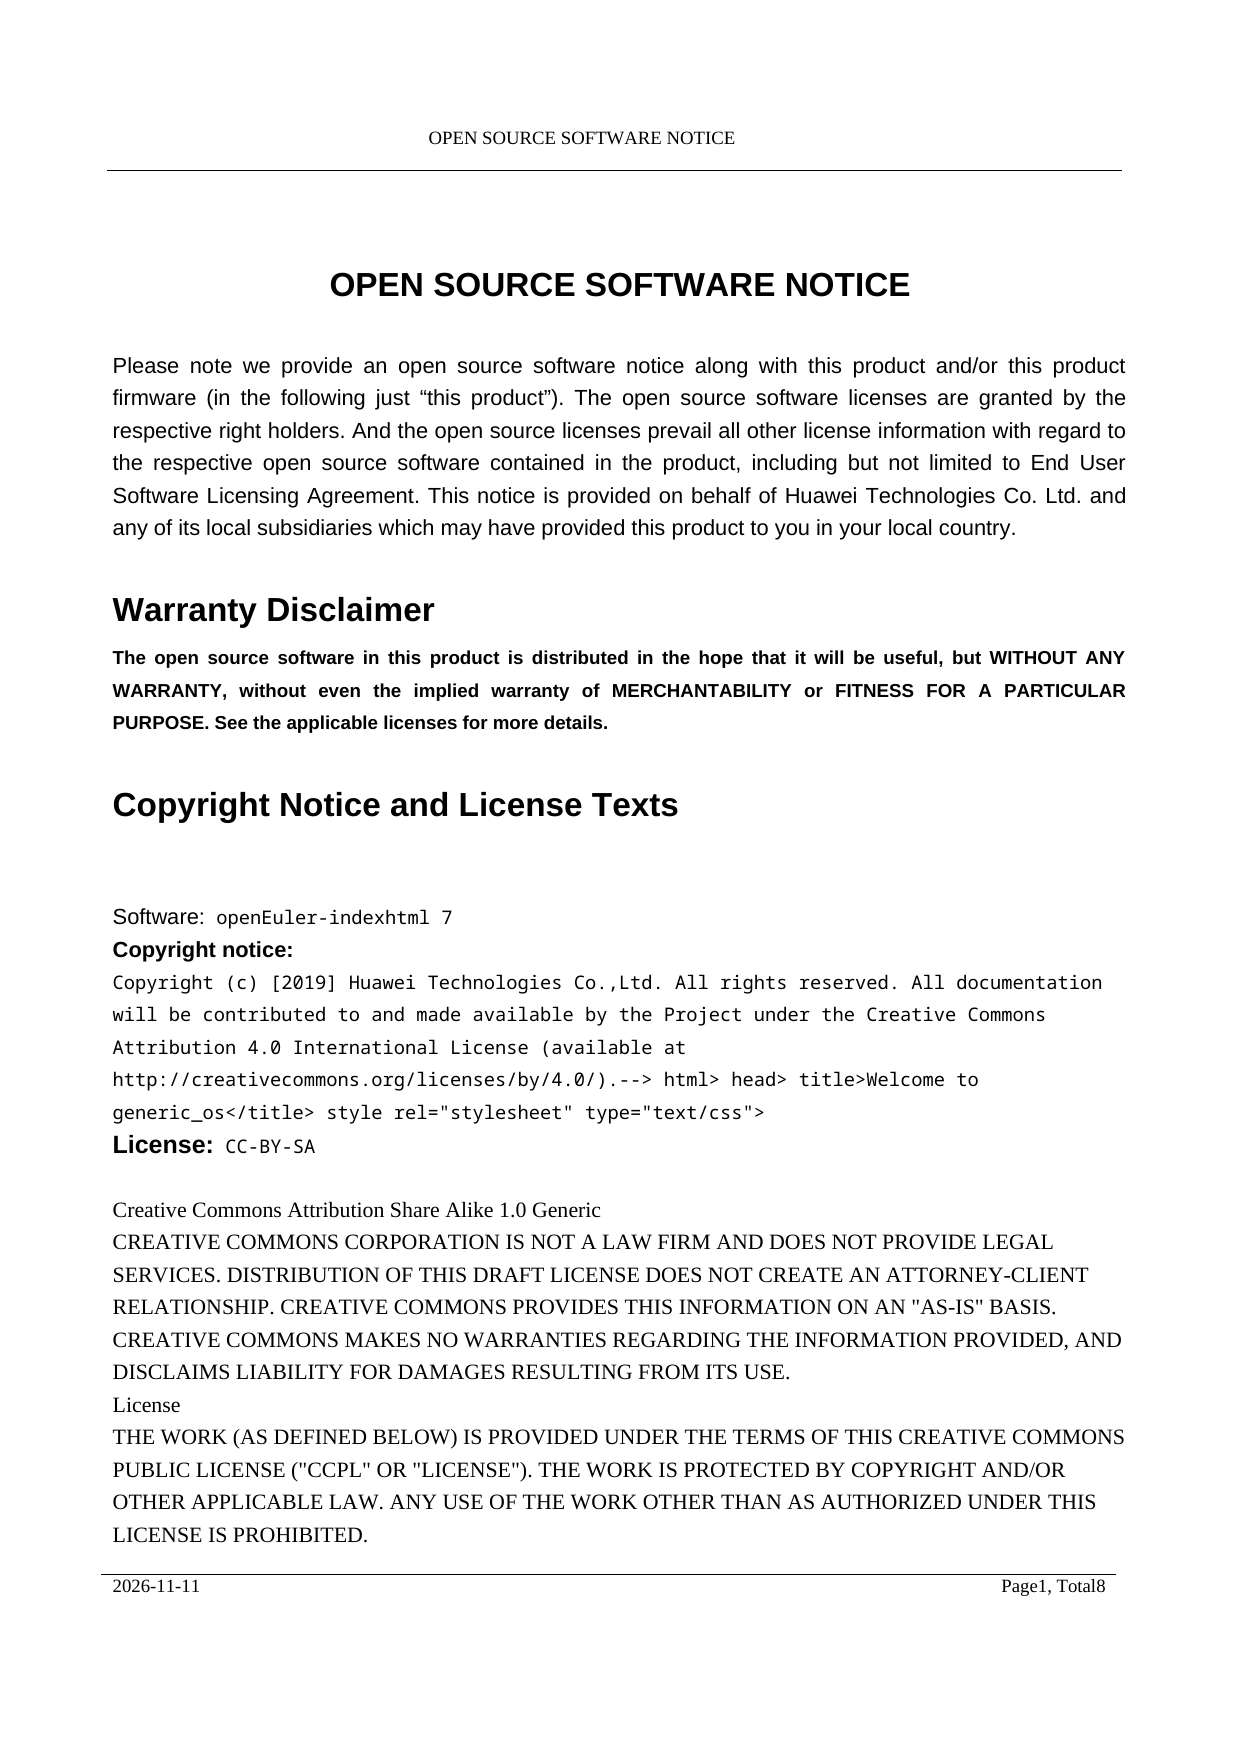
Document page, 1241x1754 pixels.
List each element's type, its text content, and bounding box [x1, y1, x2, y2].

text OPEN SOURCE SOFTWARE NOTICE [112, 251, 1128, 316]
text Software: openEuler-indexhtml 7 [112, 901, 1128, 933]
text The open source software in this product is distributed in the hope that it will be useful, but WITHOUT ANY WARRANTY, without even the implied warranty of MERCHANTABILITY or FITNESS FOR A PARTICULAR PURPOSE. See the applicable licenses for more details. [112, 641, 1128, 739]
text Copyright (c) [2019] Huawei Technologies Co.,Ltd. All rights reserved. All documentation will be contributed to and made available by the Project under the Creative Commons Attribution 4.0 International License (available at http://creativecommons.org/licenses/by/4.0/).--> html> head> title>Welcome to generic_os</title> style rel="stylesheet" type="text/css"> [112, 966, 1128, 1128]
text Copyright notice: [112, 933, 1128, 966]
text Copyright Notice and License Texts [112, 771, 1128, 836]
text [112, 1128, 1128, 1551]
text Warranty Disclaimer [112, 576, 1128, 641]
text Please note we provide an open source software notice along with this product and/or this product firmware (in the following just “this product”). The open source software licenses are granted by the respective right holders. And the open source licenses prevail all other license information with regard to the respective open source software contained in the product, including but not limited to End User Software Licensing Agreement. This notice is provided on behalf of Huawei Technologies Co. Ltd. and any of its local subsidiaries which may have provided this product to you in your local country. [112, 349, 1128, 544]
